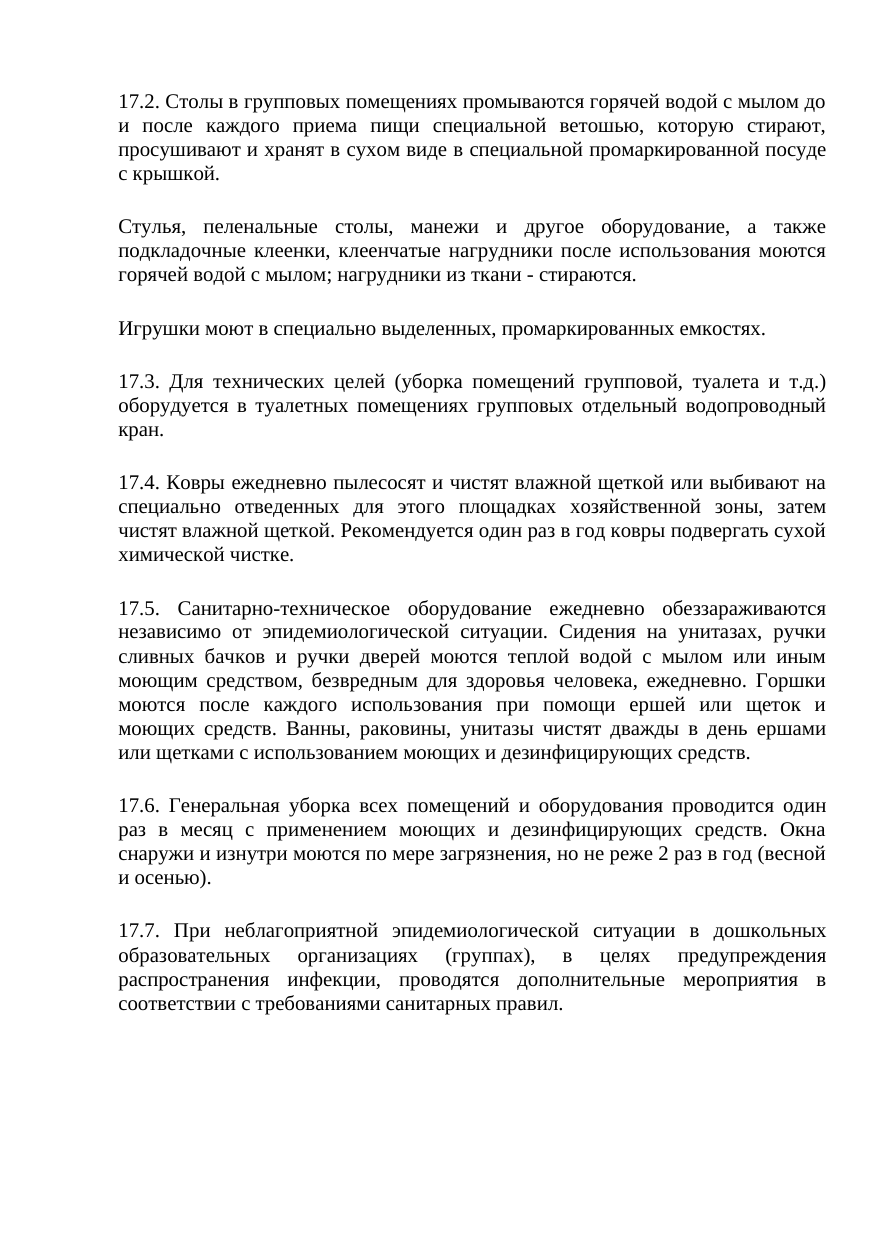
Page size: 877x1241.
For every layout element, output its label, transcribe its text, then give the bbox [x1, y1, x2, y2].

text Игрушки моют в специально выделенных, промаркированных емкостях. [118, 315, 827, 339]
text 17.3. Для технических целей (уборка помещений групповой, туалета и т.д.) оборудуется в туалетных помещениях групповых отдельный водопроводный кран. [118, 369, 827, 441]
text 17.2. Столы в групповых помещениях промываются горячей водой с мылом до и после каждого приема пищи специальной ветошью, которую стирают, просушивают и хранят в сухом виде в специальной промаркированной посуде с крышкой. [118, 89, 827, 185]
text 17.6. Генеральная уборка всех помещений и оборудования проводится один раз в месяц с применением моющих и дезинфицирующих средств. Окна снаружи и изнутри моются по мере загрязнения, но не реже 2 раз в год (весной и осенью). [118, 793, 827, 889]
text Стулья, пеленальные столы, манежи и другое оборудование, а также подкладочные клеенки, клеенчатые нагрудники после использования моются горячей водой с мылом; нагрудники из ткани - стираются. [118, 214, 827, 286]
text 17.5. Санитарно-техническое оборудование ежедневно обеззараживаются независимо от эпидемиологической ситуации. Сидения на унитазах, ручки сливных бачков и ручки дверей моются теплой водой с мылом или иным моющим средством, безвредным для здоровья человека, ежедневно. Горшки моются после каждого использования при помощи ершей или щеток и моющих средств. Ванны, раковины, унитазы чистят дважды в день ершами или щетками с использованием моющих и дезинфицирующих средств. [118, 595, 827, 764]
text 17.7. При неблагоприятной эпидемиологической ситуации в дошкольных образовательных организациях (группах), в целях предупреждения распространения инфекции, проводятся дополнительные мероприятия в соответствии с требованиями санитарных правил. [118, 918, 827, 1015]
text 17.4. Ковры ежедневно пылесосят и чистят влажной щеткой или выбивают на специально отведенных для этого площадках хозяйственной зоны, затем чистят влажной щеткой. Рекомендуется один раз в год ковры подвергать сухой химической чистке. [118, 470, 827, 566]
